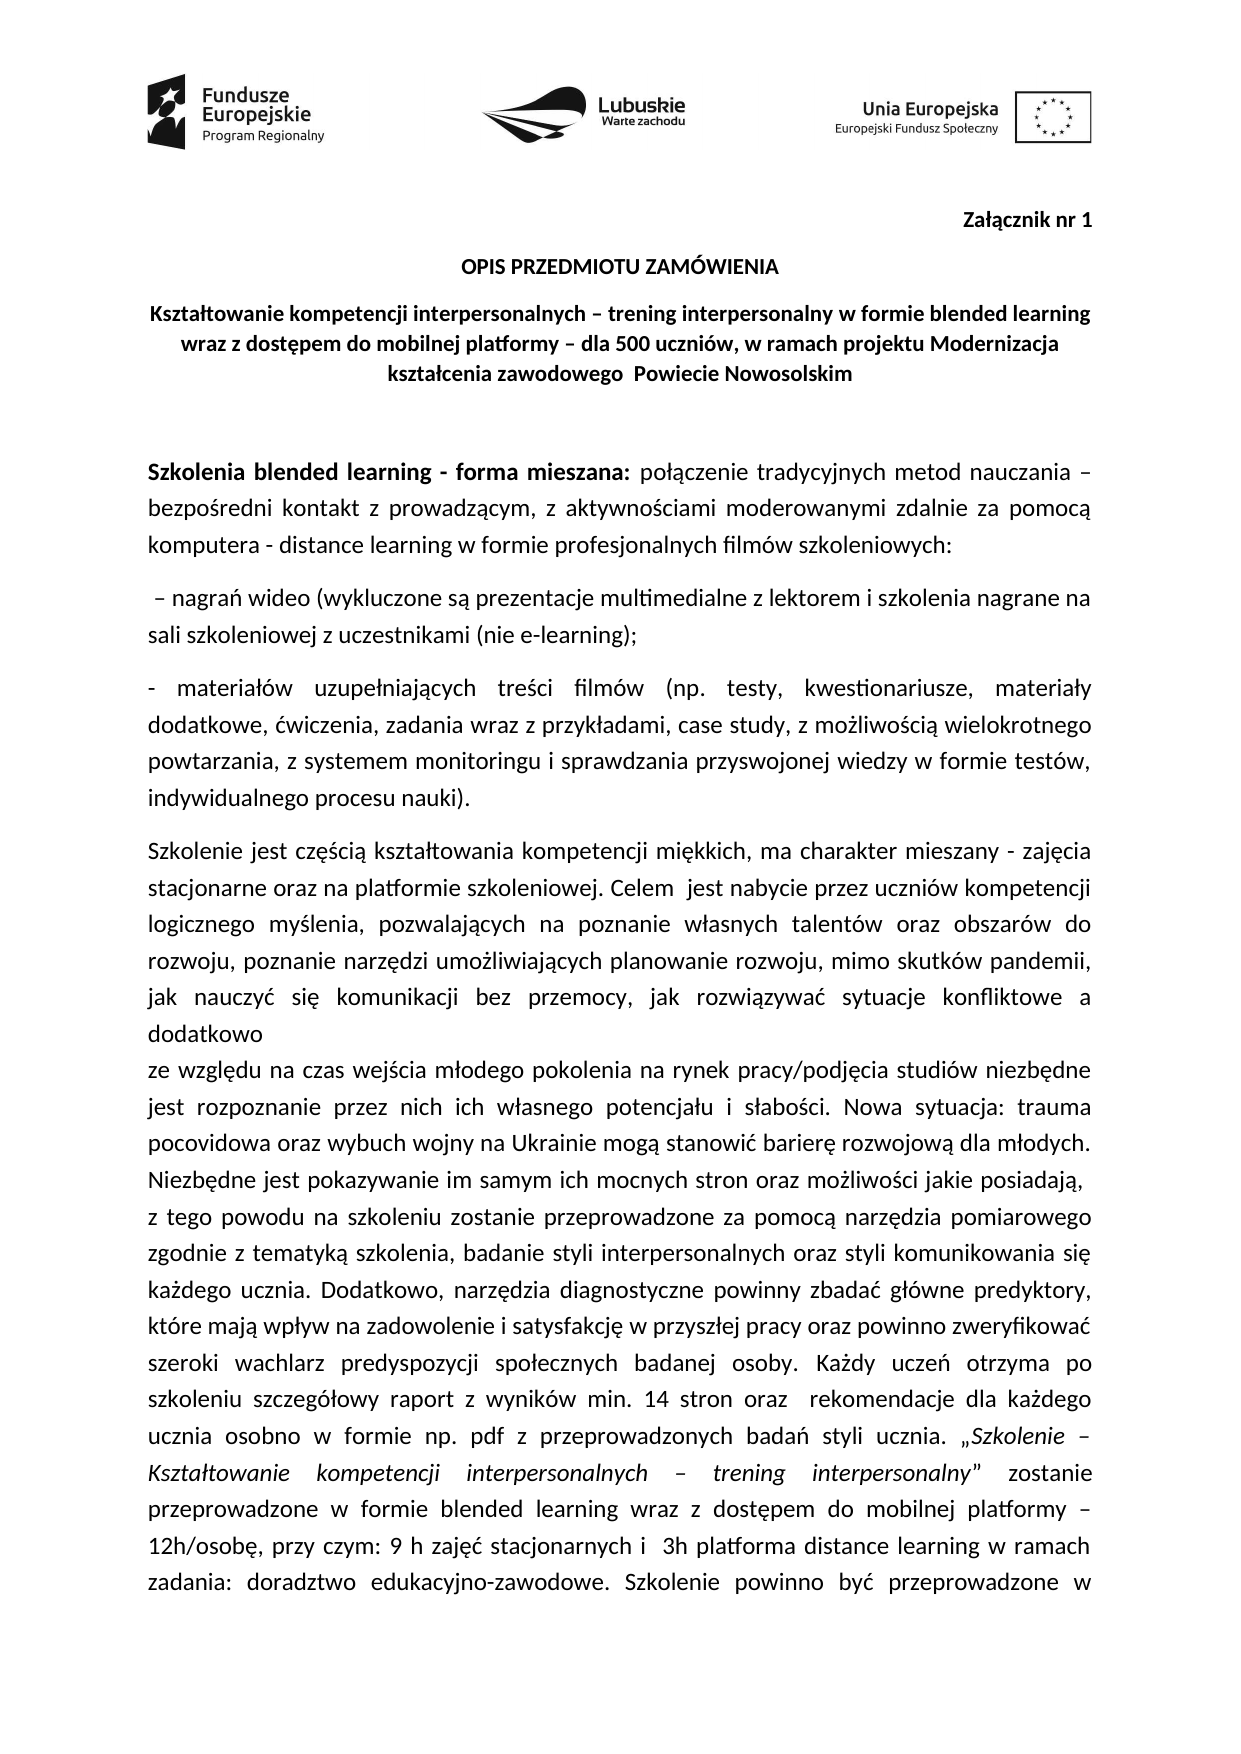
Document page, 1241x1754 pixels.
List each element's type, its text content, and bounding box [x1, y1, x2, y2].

text Kształtowanie kompetencji interpersonalnych – trening interpersonalny w formie blended learning wraz z dostępem do mobilnej platformy – dla 500 uczniów, w ramach projektu Modernizacja kształcenia zawodowego Powiecie Nowosolskim [148, 299, 1093, 388]
text Załącznik nr 1 [148, 205, 1093, 233]
text – nagrań wideo (wykluczone są prezentacje multimedialne z lektorem i szkolenia nagrane na sali szkoleniowej z uczestnikami (nie e-learning); [148, 582, 1093, 649]
picture [147, 73, 1092, 150]
text OPIS PRZEDMIOTU ZAMÓWIENIA [148, 252, 1093, 280]
text - materiałów uzupełniających treści filmów (np. testy, kwestionariusze, materiały dodatkowe, ćwiczenia, zadania wraz z przykładami, case study, z możliwością wielokrotnego powtarzania, z systemem monitoringu i sprawdzania przyswojonej wiedzy w formie testów, indywidualnego procesu nauki). [148, 672, 1093, 812]
text Szkolenia blended learning - forma mieszana: połączenie tradycyjnych metod nauczania – bezpośredni kontakt z prowadzącym, z aktywnościami moderowanymi zdalnie za pomocą komputera - distance learning w formie profesjonalnych filmów szkoleniowych: [148, 456, 1093, 560]
